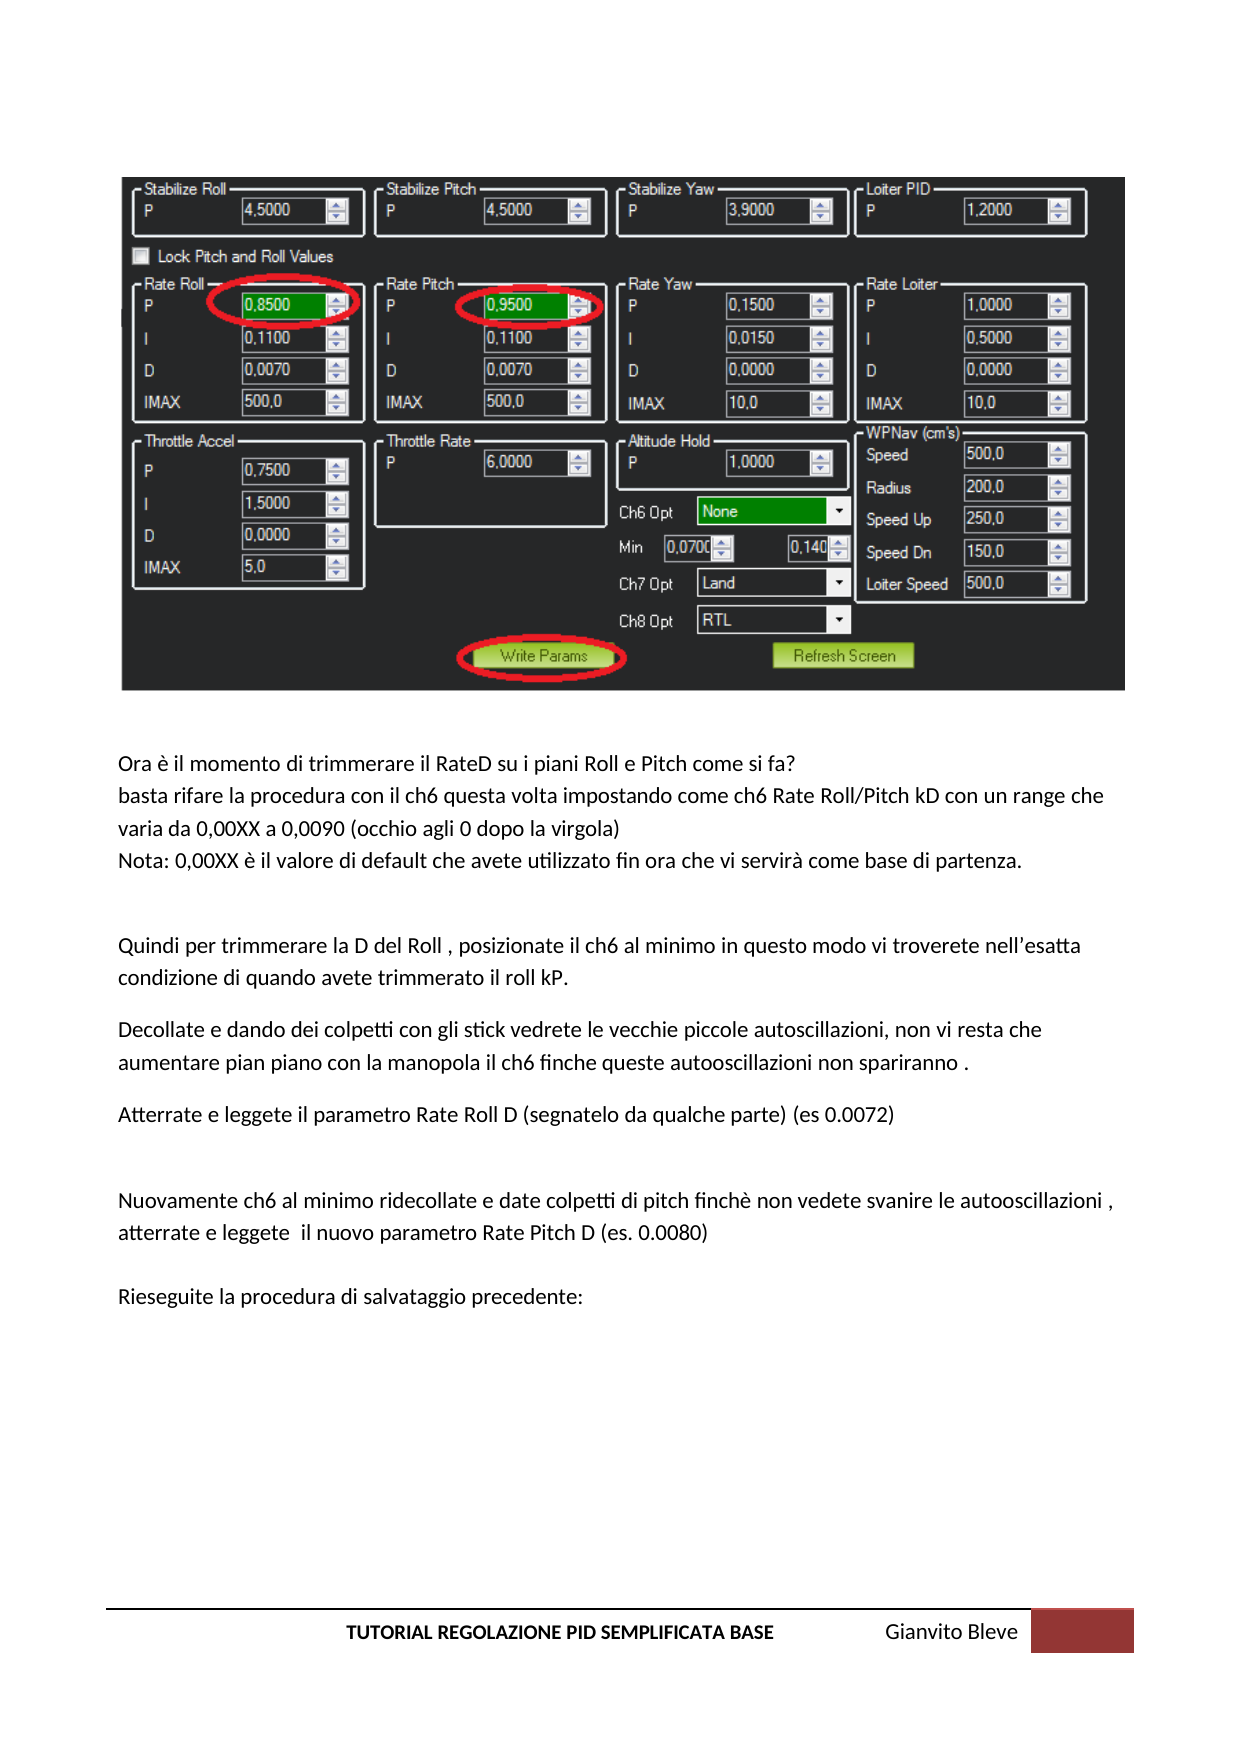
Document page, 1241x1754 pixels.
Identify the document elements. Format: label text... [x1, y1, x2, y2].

text Rieseguite la procedura di salvataggio precedente: [118, 1282, 1148, 1310]
text basta rifare la procedura con il ch6 questa volta impostando come ch6 Rate Roll/Pitch kD con un range che varia da 0,00XX a 0,0090 (occhio agli 0 dopo la virgola) [118, 782, 1110, 842]
text Ora è il momento di trimmerare il RateD su i piani Roll e Pitch come si fa? [118, 749, 1148, 777]
text Decollate e dando dei colpetti con gli stick vedrete le vecchie piccole autoscillazioni, non vi resta che aumentare pian piano con la manopola il ch6 finche queste autooscillazioni non spariranno . [118, 1016, 1111, 1076]
text Quindi per trimmerare la D del Roll , posizionate il ch6 al minimo in questo modo vi troverete nell’esatta condizione di quando avete trimmerato il roll kP. [118, 931, 1110, 991]
text Atterrate e leggete il parametro Rate Roll D (segnatelo da qualche parte) (es 0.0072) [118, 1100, 1148, 1128]
text Nuovamente ch6 al minimo ridecollate e date colpetti di pitch finchè non vedete svanire le autooscillazioni , atterrate e leggete il nuovo parametro Rate Pitch D (es. 0.0080) [118, 1186, 1120, 1246]
text Nota: 0,00XX è il valore di default che avete utilizzato fin ora che vi servirà come base di partenza. [118, 846, 1148, 874]
picture [121, 177, 1125, 692]
